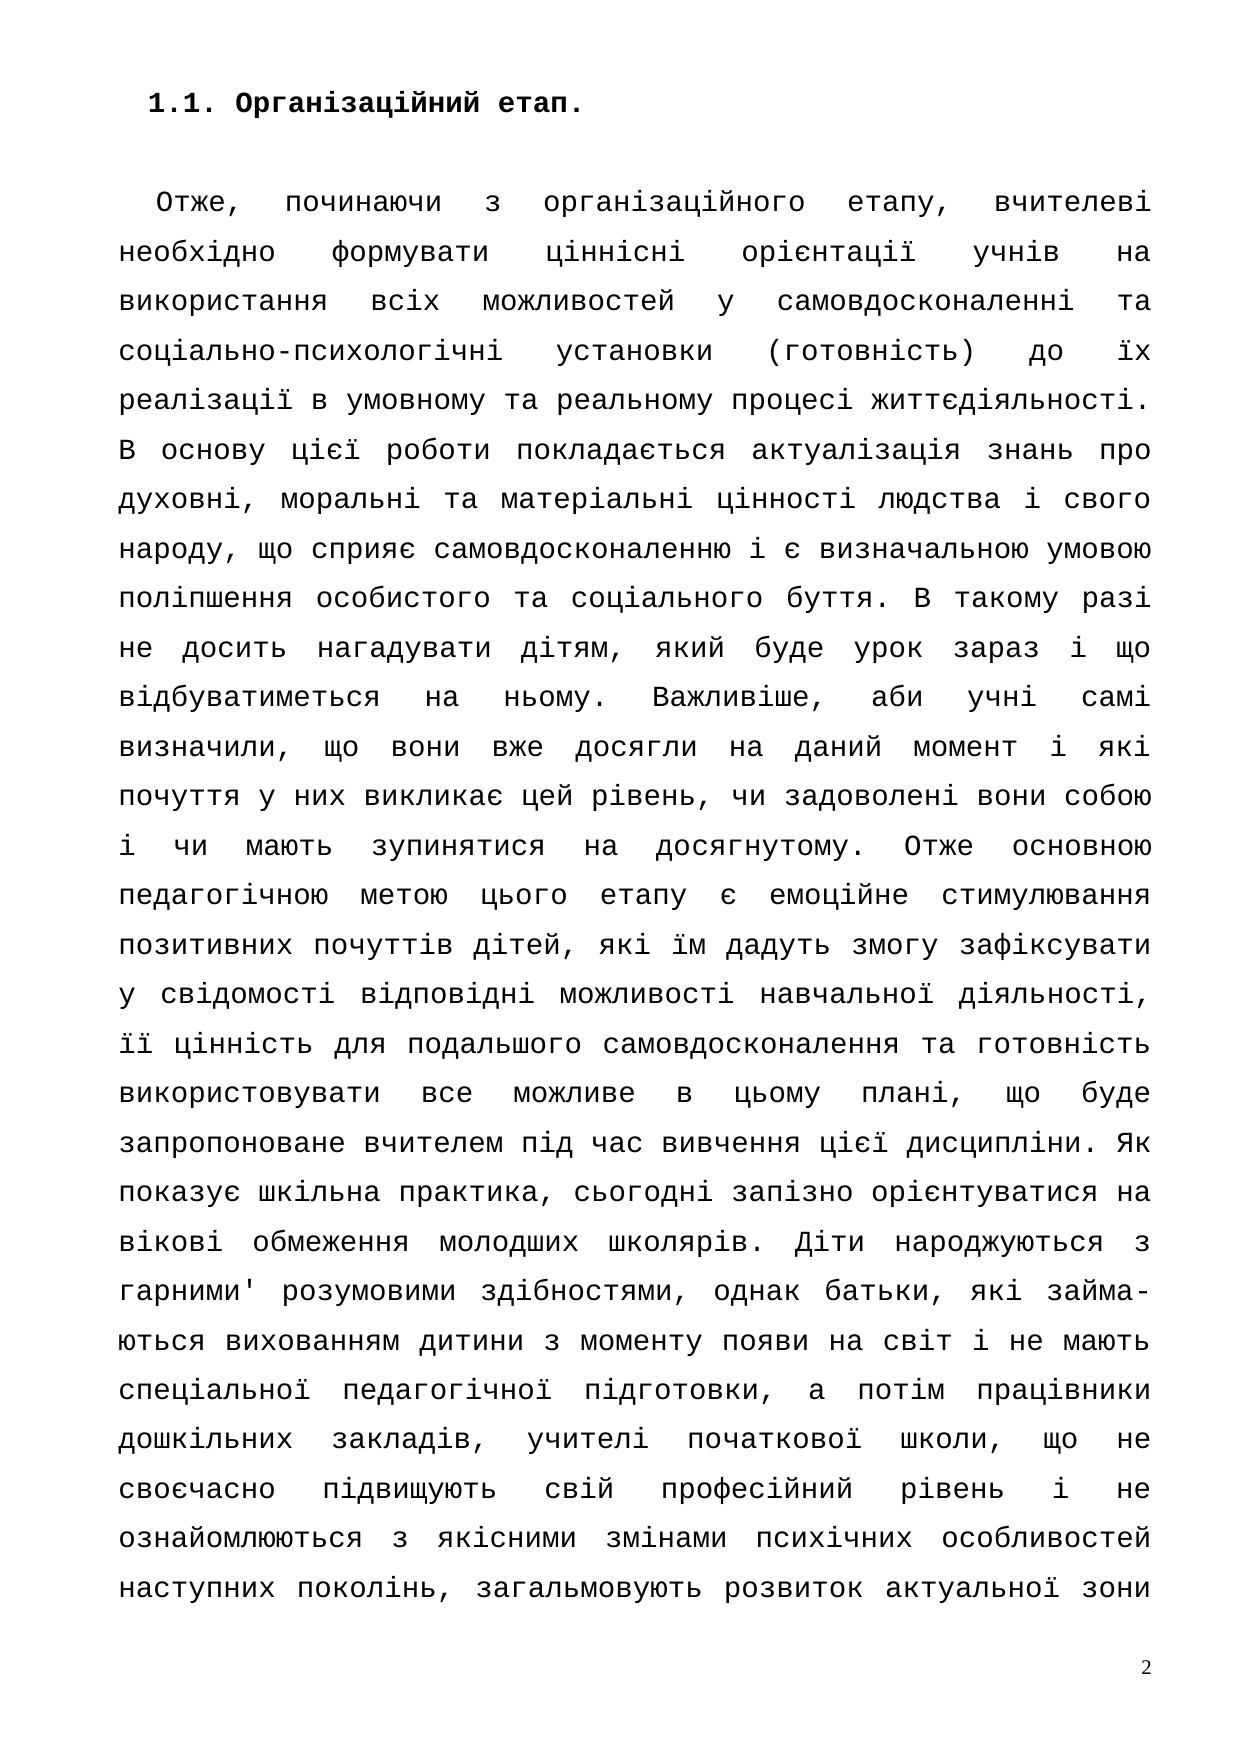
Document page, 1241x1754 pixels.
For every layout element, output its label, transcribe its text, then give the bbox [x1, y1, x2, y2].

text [118, 188, 1152, 1606]
text 1.1. Організаційний етап. [118, 89, 1152, 122]
